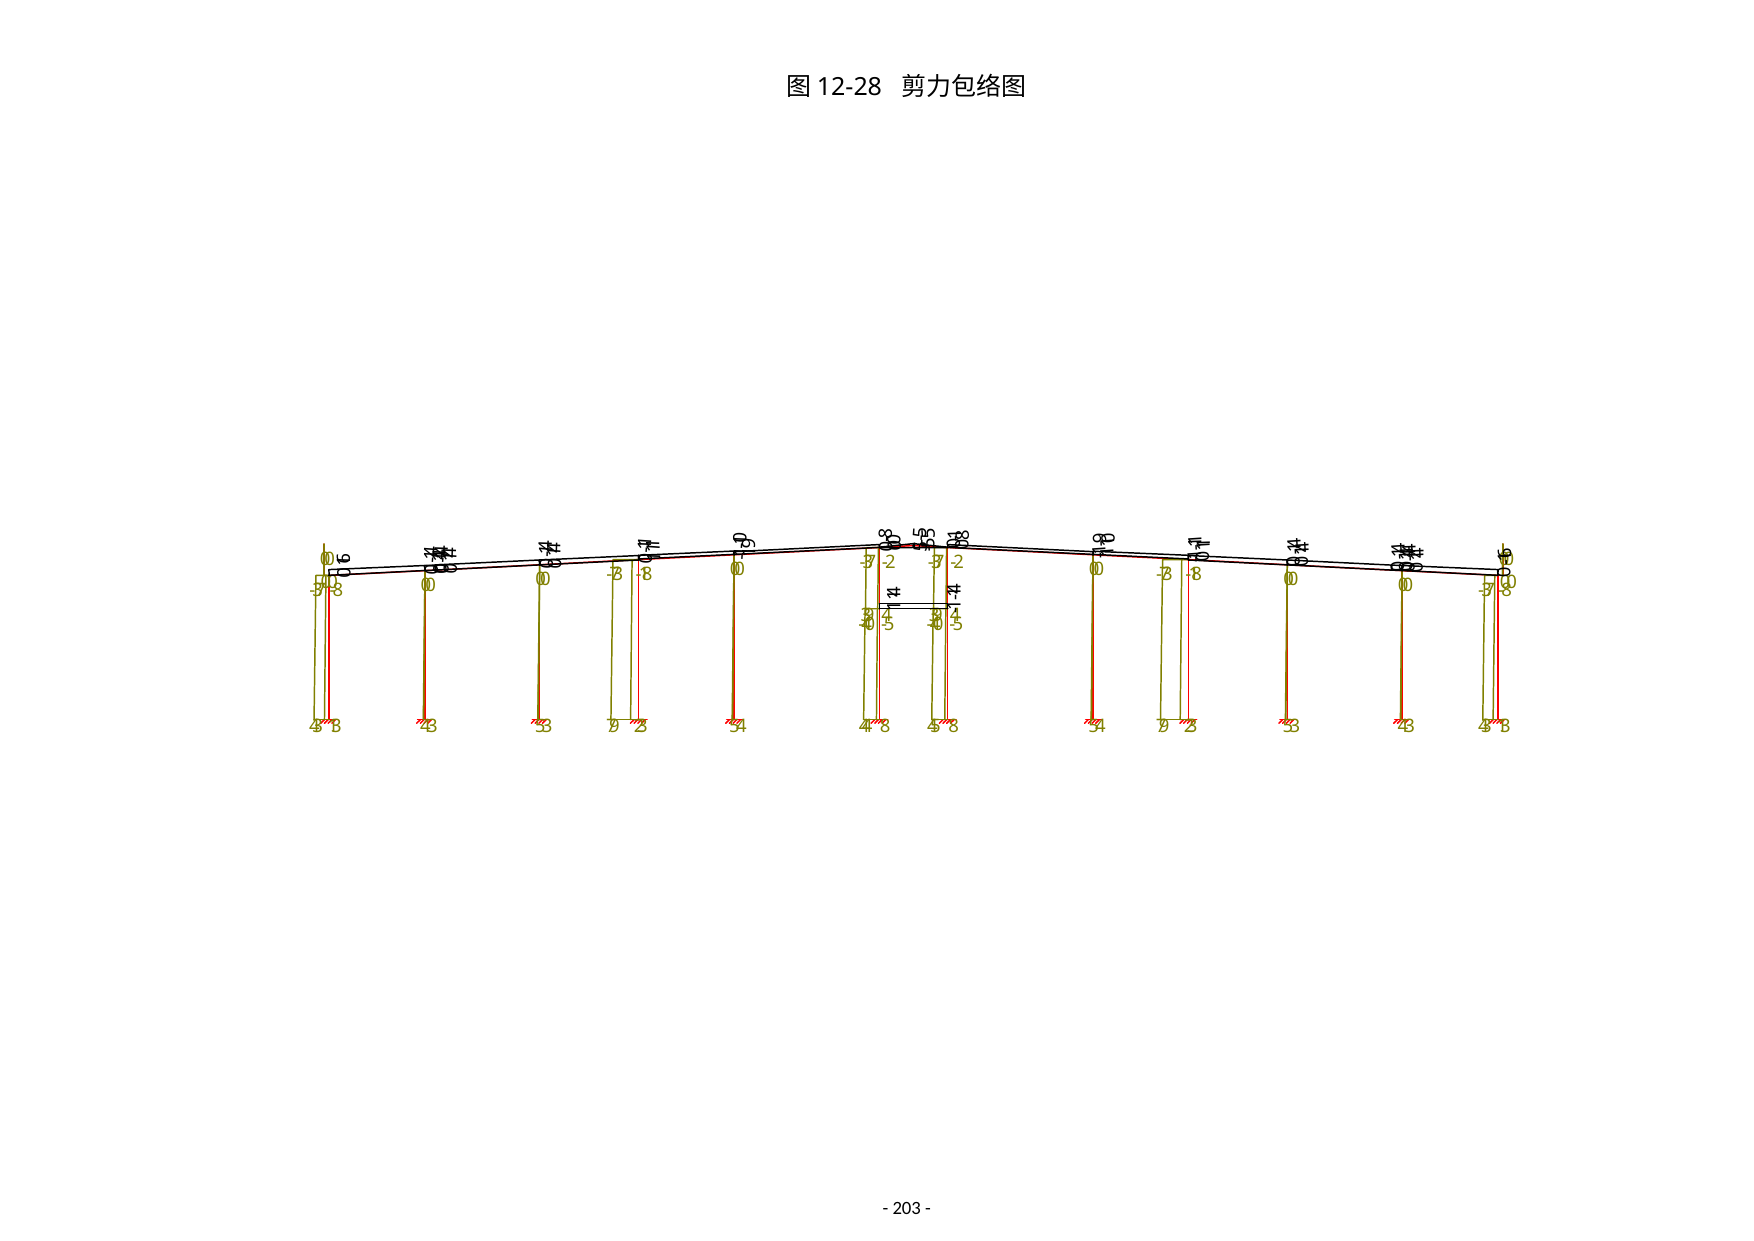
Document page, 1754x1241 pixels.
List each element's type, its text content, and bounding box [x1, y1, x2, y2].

text 图12-28 剪力包络图 [148, 61, 1665, 108]
